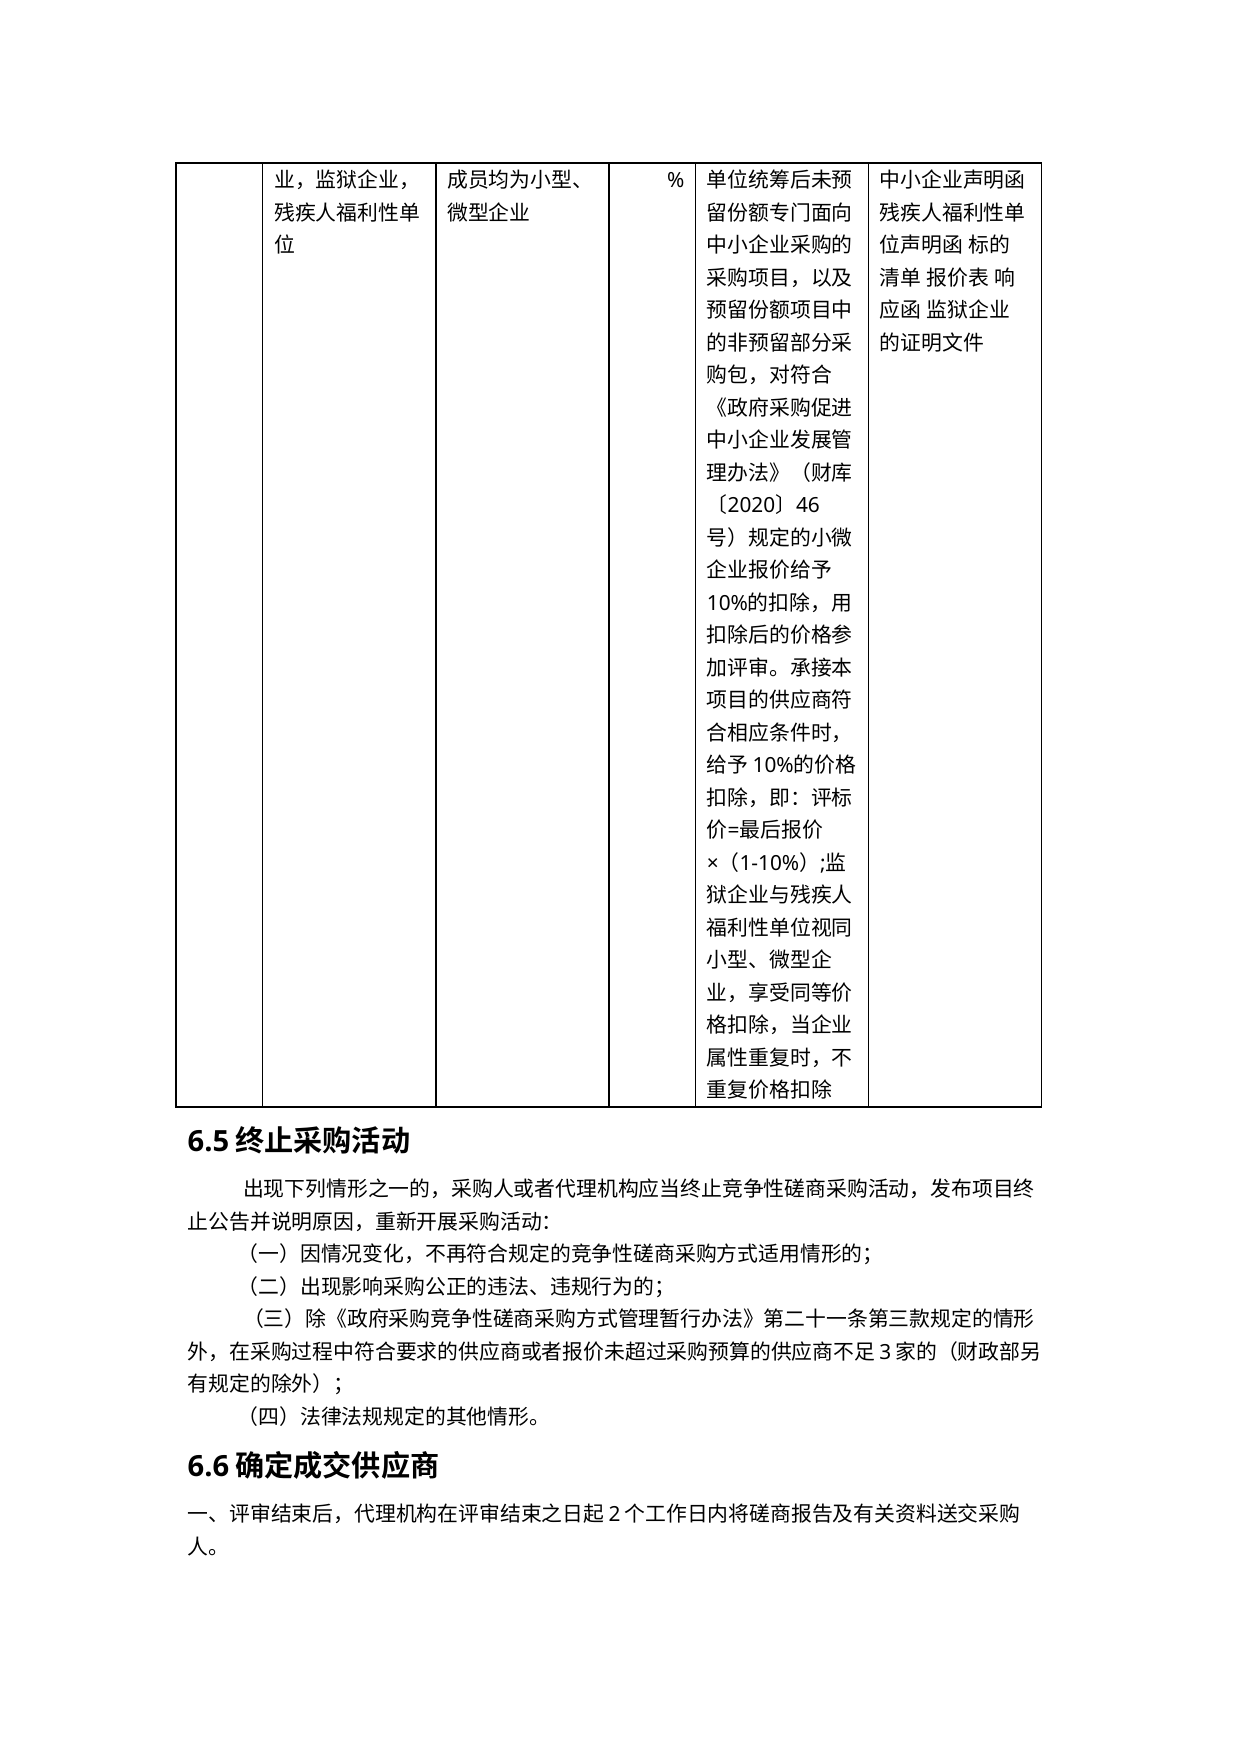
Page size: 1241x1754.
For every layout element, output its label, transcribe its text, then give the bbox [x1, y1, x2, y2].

table_cell 10.00% [610, 164, 695, 1106]
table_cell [263, 164, 435, 1106]
text 一、评审结束后，代理机构在评审结束之日起2个工作日内将磋商报告及有关资料送交采购人。 [187, 1498, 1053, 1563]
table_cell 1 [177, 164, 262, 1106]
text 出现下列情形之一的，采购人或者代理机构应当终止竞争性磋商采购活动，发布项目终止公告并说明原因，重新开展采购活动： [187, 1173, 1053, 1238]
table_cell 投标人或联合体成员均为小型、微型企业 [437, 164, 608, 1106]
text （四）法律法规规定的其他情形。 [187, 1400, 1053, 1433]
text （二）出现影响采购公正的违法、违规行为的； [187, 1270, 1053, 1303]
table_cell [696, 164, 868, 1106]
text 6.6确定成交供应商 [187, 1433, 1053, 1498]
text （三）除《政府采购竞争性磋商采购方式管理暂行办法》第二十一条第三款规定的情形外，在采购过程中符合要求的供应商或者报价未超过采购预算的供应商不足3家的（财政部另有规定的除外）； [187, 1303, 1053, 1400]
text （一）因情况变化，不再符合规定的竞争性磋商采购方式适用情形的； [187, 1238, 1053, 1270]
text 6.5终止采购活动 [187, 1108, 1053, 1173]
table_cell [869, 164, 1041, 1106]
